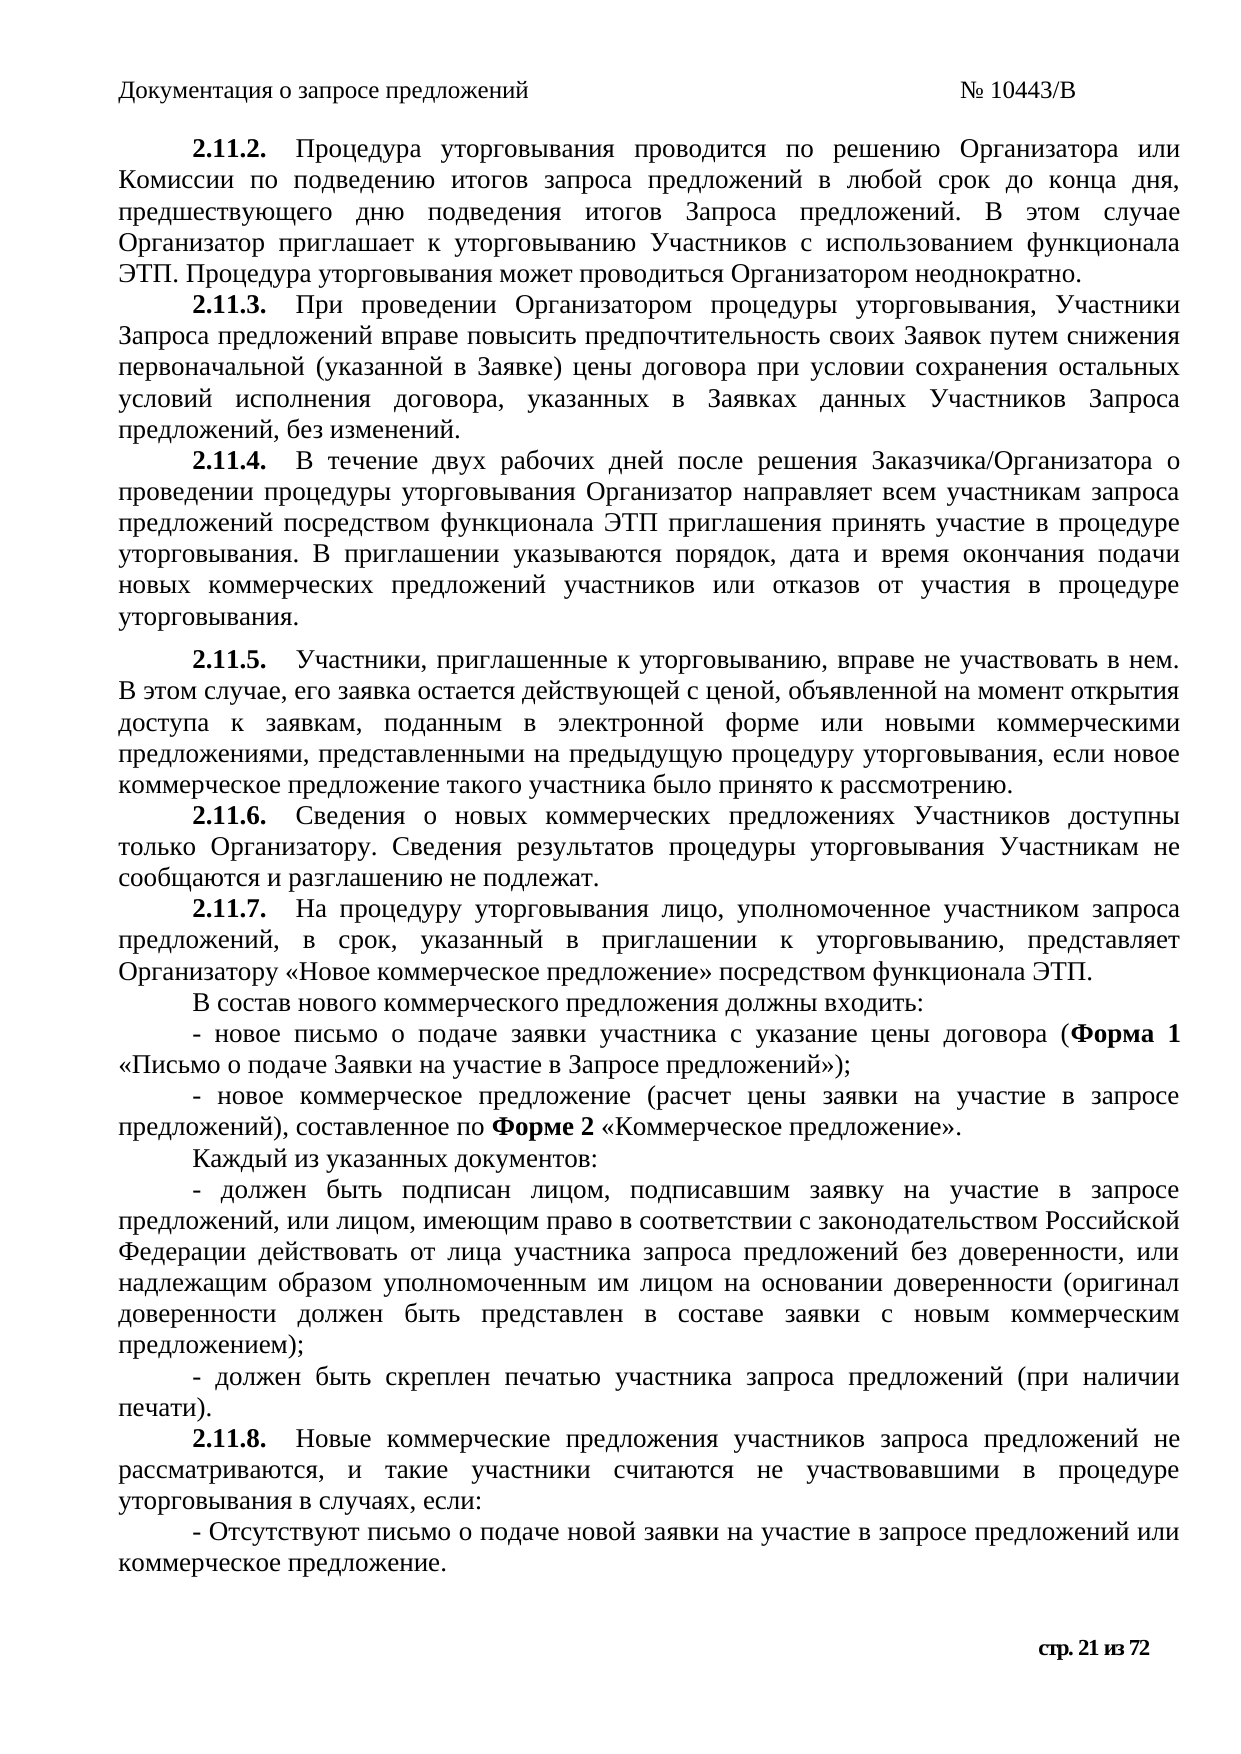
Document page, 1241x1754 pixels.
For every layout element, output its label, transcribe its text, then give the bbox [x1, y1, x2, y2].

list - новое коммерческое предложение (расчет цены заявки на участие в запросе предложений), составленное по Форме 2 «Коммерческое предложение». [118, 1079, 1181, 1142]
list При проведении Организатором процедуры уторговывания, Участники Запроса предложений вправе повысить предпочтительность своих Заявок путем снижения первоначальной (указанной в Заявке) цены договора при условии сохранения остальных условий исполнения договора, указанных в Заявках данных Участников Запроса предложений, без изменений. [118, 288, 1181, 444]
list Процедура уторговывания проводится по решению Организатора или Комиссии по подведению итогов запроса предложений в любой срок до конца дня, предшествующего дню подведения итогов Запроса предложений. В этом случае Организатор приглашает к уторговыванию Участников с использованием функционала ЭТП. Процедура уторговывания может проводиться Организатором неоднократно. [118, 132, 1181, 288]
list Участники, приглашенные к уторговыванию, вправе не участвовать в нем. В этом случае, его заявка остается действующей с ценой, объявленной на момент открытия доступа к заявкам, поданным в электронной форме или новыми коммерческими предложениями, представленными на предыдущую процедуру уторговывания, если новое коммерческое предложение такого участника было принято к рассмотрению. [118, 643, 1181, 799]
list На процедуру уторговывания лицо, уполномоченное участником запроса предложений, в срок, указанный в приглашении к уторговыванию, представляет Организатору «Новое коммерческое предложение» посредством функционала ЭТП. [118, 892, 1181, 986]
list Каждый из указанных документов: [118, 1142, 1181, 1173]
list В течение двух рабочих дней после решения Заказчика/Организатора о проведении процедуры уторговывания Организатор направляет всем участникам запроса предложений посредством функционала ЭТП приглашения принять участие в процедуре уторговывания. В приглашении указываются порядок, дата и время окончания подачи новых коммерческих предложений участников или отказов от участия в процедуре уторговывания. [118, 444, 1181, 631]
list - Отсутствуют письмо о подаче новой заявки на участие в запросе предложений или коммерческое предложение. [118, 1515, 1181, 1578]
list Новые коммерческие предложения участников запроса предложений не рассматриваются, и такие участники считаются не участвовавшими в процедуре уторговывания в случаях, если: [118, 1422, 1181, 1515]
list - должен быть подписан лицом, подписавшим заявку на участие в запросе предложений, или лицом, имеющим право в соответствии с законодательством Российской Федерации действовать от лица участника запроса предложений без доверенности, или надлежащим образом уполномоченным им лицом на основании доверенности (оригинал доверенности должен быть представлен в составе заявки с новым коммерческим предложением); [118, 1173, 1181, 1360]
list - новое письмо о подаче заявки участника с указание цены договора (Форма 1 «Письмо о подаче Заявки на участие в Запросе предложений»); [118, 1017, 1181, 1079]
list Сведения о новых коммерческих предложениях Участников доступны только Организатору. Сведения результатов процедуры уторговывания Участникам не сообщаются и разглашению не подлежат. [118, 799, 1181, 892]
list В состав нового коммерческого предложения должны входить: [118, 986, 1181, 1017]
list - должен быть скреплен печатью участника запроса предложений (при наличии печати). [118, 1360, 1181, 1422]
